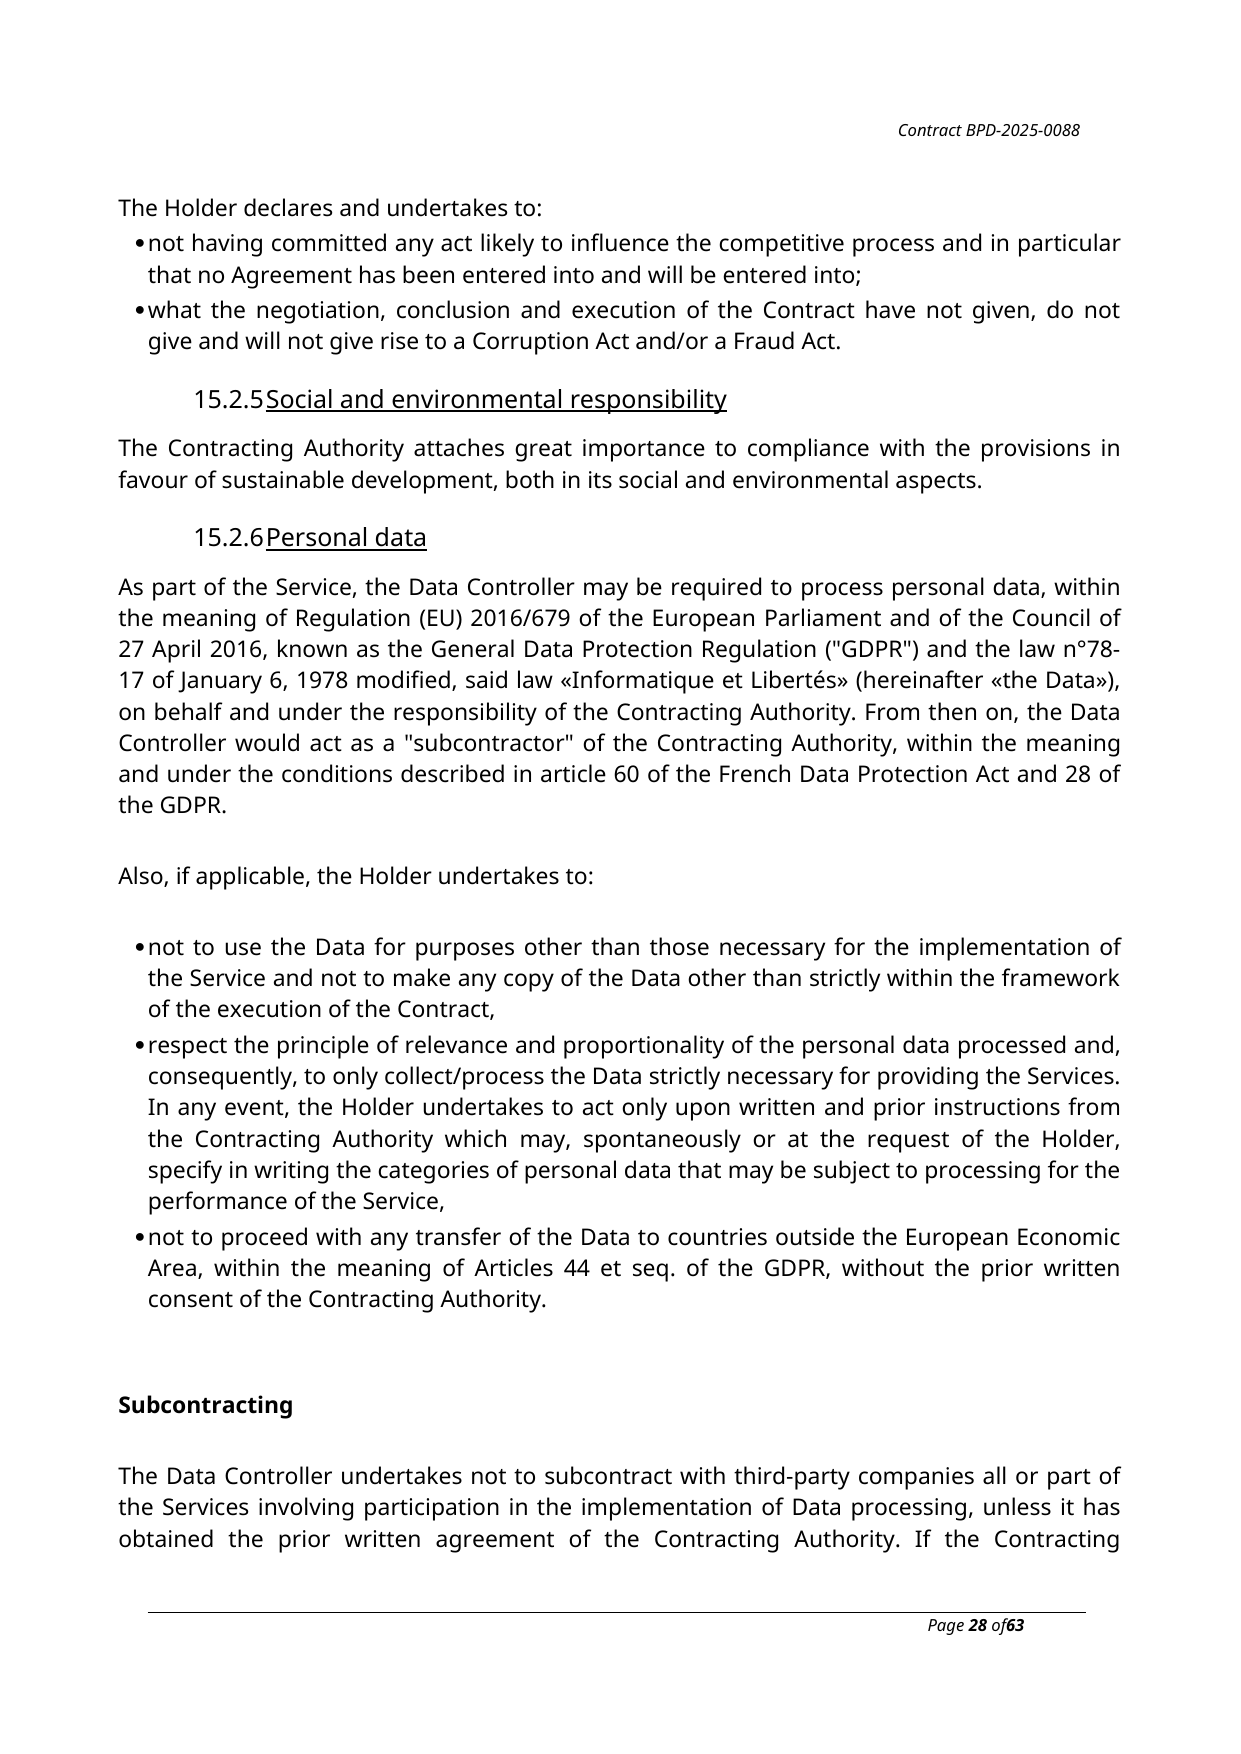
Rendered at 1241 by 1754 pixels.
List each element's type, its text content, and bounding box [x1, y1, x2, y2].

text As part of the Service, the Data Controller may be required to process personal data, within the meaning of Regulation (EU) 2016/679 of the European Parliament and of the Council of 27 April 2016, known as the General Data Protection Regulation ("GDPR") and the law n°78-17 of January 6, 1978 modified, said law «Informatique et Libertés» (hereinafter «the Data»), on behalf and under the responsibility of the Contracting Authority. From then on, the Data Controller would act as a "subcontractor" of the Contracting Authority, within the meaning and under the conditions described in article 60 of the French Data Protection Act and 28 of the GDPR. [118, 571, 1122, 821]
text Also, if applicable, the Holder undertakes to: [118, 860, 1122, 891]
text The Contracting Authority attaches great importance to compliance with the provisions in favour of sustainable development, both in its social and environmental aspects. [118, 432, 1122, 495]
list not having committed any act likely to influence the competitive process and in particular that no Agreement has been entered into and will be entered into; [136, 227, 1122, 290]
text Personal data [193, 520, 1122, 554]
list respect the principle of relevance and proportionality of the personal data processed and, consequently, to only collect/process the Data strictly necessary for providing the Services. In any event, the Holder undertakes to act only upon written and prior instructions from the Contracting Authority which may, spontaneously or at the request of the Holder, specify in writing the categories of personal data that may be subject to processing for the performance of the Service, [136, 1029, 1122, 1216]
text Subcontracting [118, 1389, 1122, 1421]
text The Holder declares and undertakes to: [118, 192, 1122, 223]
text Social and environmental responsibility [193, 382, 1122, 416]
list not to proceed with any transfer of the Data to countries outside the European Economic Area, within the meaning of Articles 44 et seq. of the GDPR, without the prior written consent of the Contracting Authority. [136, 1221, 1122, 1314]
list what the negotiation, conclusion and execution of the Contract have not given, do not give and will not give rise to a Corruption Act and/or a Fraud Act. [136, 294, 1122, 357]
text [118, 1460, 1122, 1554]
list not to use the Data for purposes other than those necessary for the implementation of the Service and not to make any copy of the Data other than strictly within the framework of the execution of the Contract, [136, 931, 1122, 1025]
